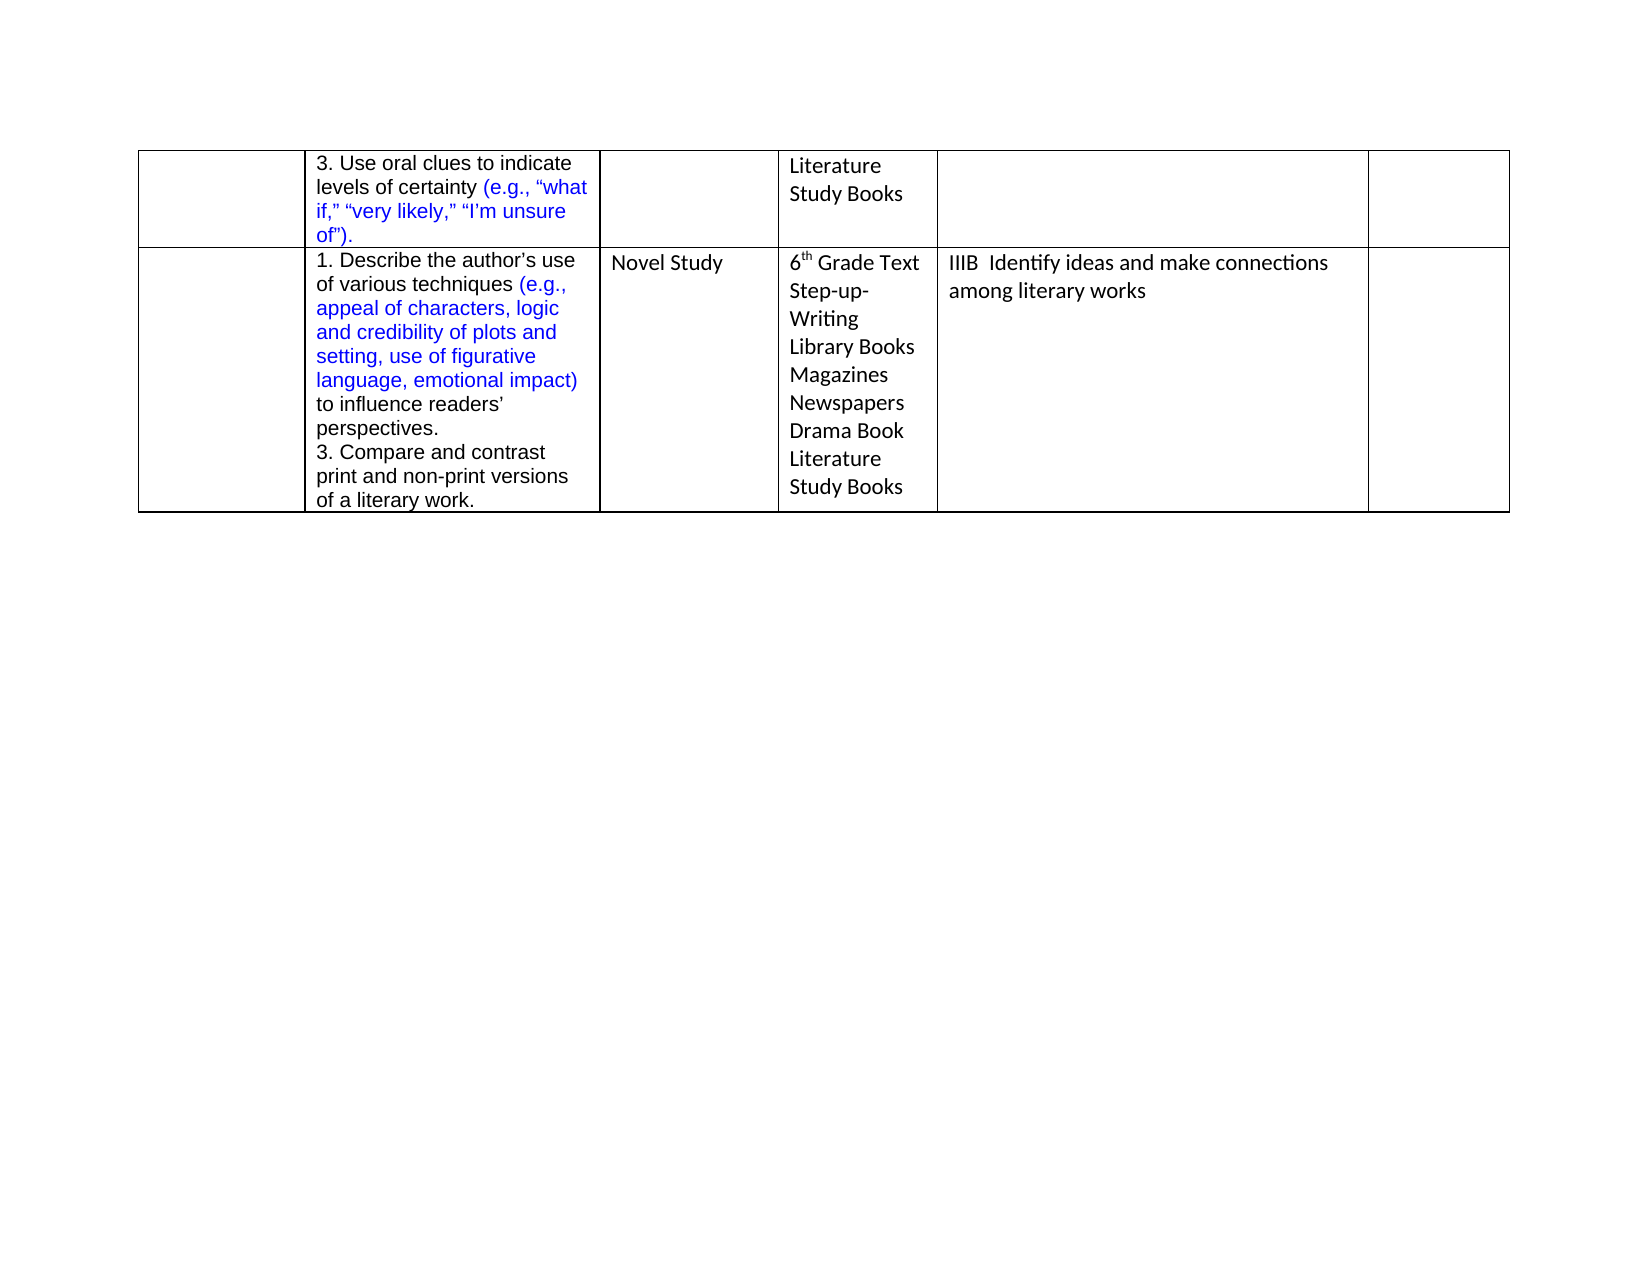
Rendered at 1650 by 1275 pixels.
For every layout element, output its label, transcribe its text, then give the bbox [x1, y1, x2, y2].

table_cell 1. Describe the author’s use of various techniques (e.g., appeal of characters, logic and credibility of plots and setting, use of figurative language, emotional impact) to influence readers’ perspectives. 3. Compare and contrast print and non-print versions of a literary work. [306, 248, 599, 511]
table_cell [139, 248, 304, 511]
table_cell [1369, 151, 1509, 247]
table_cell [938, 151, 1368, 247]
table_cell IIIB Identify ideas and make connections among literary works [938, 248, 1368, 511]
table_cell [1369, 248, 1509, 511]
table_cell [139, 151, 304, 247]
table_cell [306, 151, 599, 247]
table_cell 6th Grade Text Step-up-Writing Library Books Magazines Newspapers Drama Book Literature Study Books [779, 248, 937, 511]
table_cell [779, 151, 937, 247]
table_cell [601, 151, 778, 247]
table_cell Novel Study [601, 248, 778, 511]
